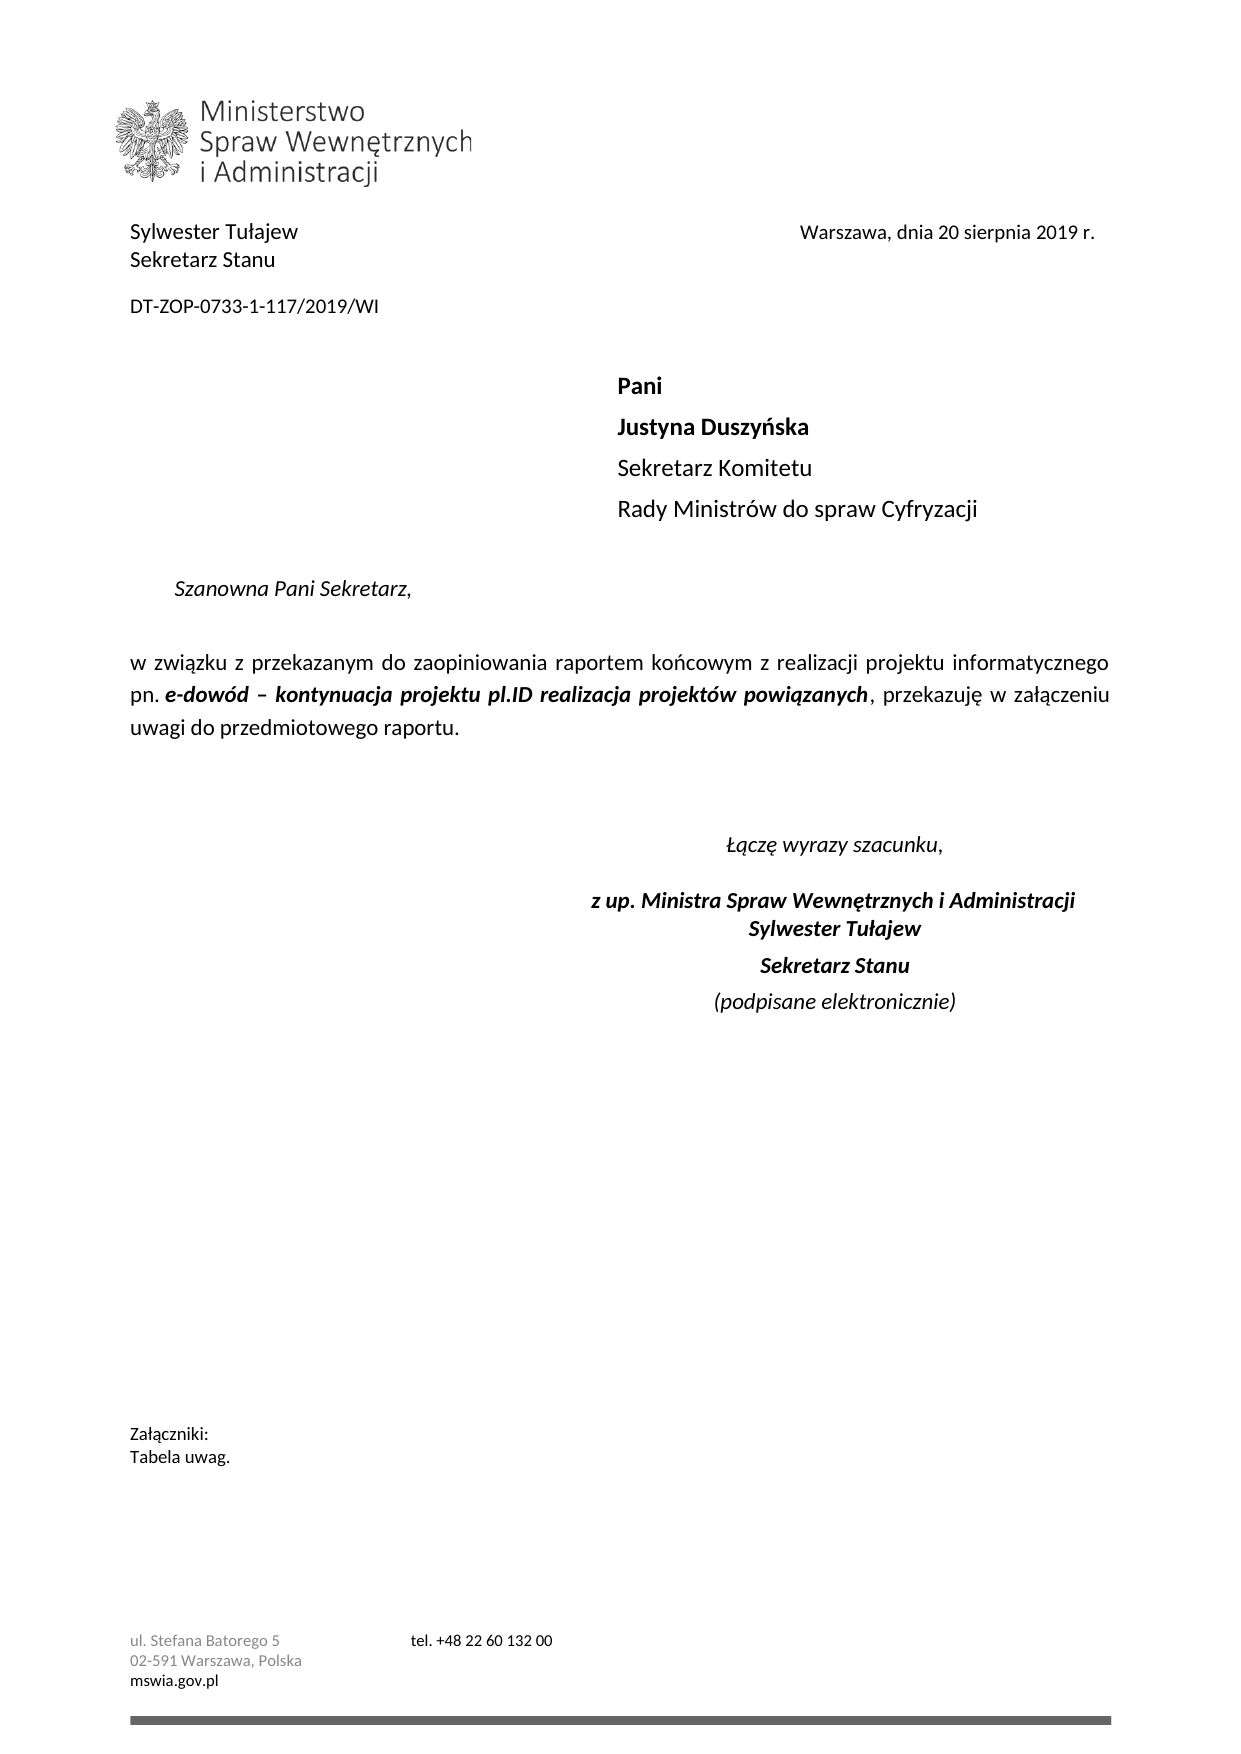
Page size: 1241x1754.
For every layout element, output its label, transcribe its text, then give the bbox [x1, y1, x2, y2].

text Justyna Duszyńska [130, 411, 1110, 442]
text Szanowna Pani Sekretarz, [130, 574, 1110, 602]
text Sylwester Tułajew Warszawa, dnia 20 sierpnia 2019 r. Sekretarz Stanu [115, 100, 1110, 273]
picture [115, 100, 472, 187]
text Załączniki: [130, 1422, 1110, 1445]
text DT-ZOP-0733-1-117/2019/WI [130, 294, 1110, 319]
text Rady Ministrów do spraw Cyfryzacji [130, 493, 1110, 523]
text Sekretarz Komitetu [130, 452, 1110, 482]
text Pani [130, 370, 1110, 401]
text w związku z przekazanym do zaopiniowania raportem końcowym z realizacji projektu informatycznego pn. e-dowód – kontynuacja projektu pl.ID realizacja projektów powiązanych, przekazuję w załączeniu uwagi do przedmiotowego raportu. [130, 648, 1110, 741]
picture [0, 1716, 1241, 1754]
text Tabela uwag. [130, 1445, 1110, 1468]
